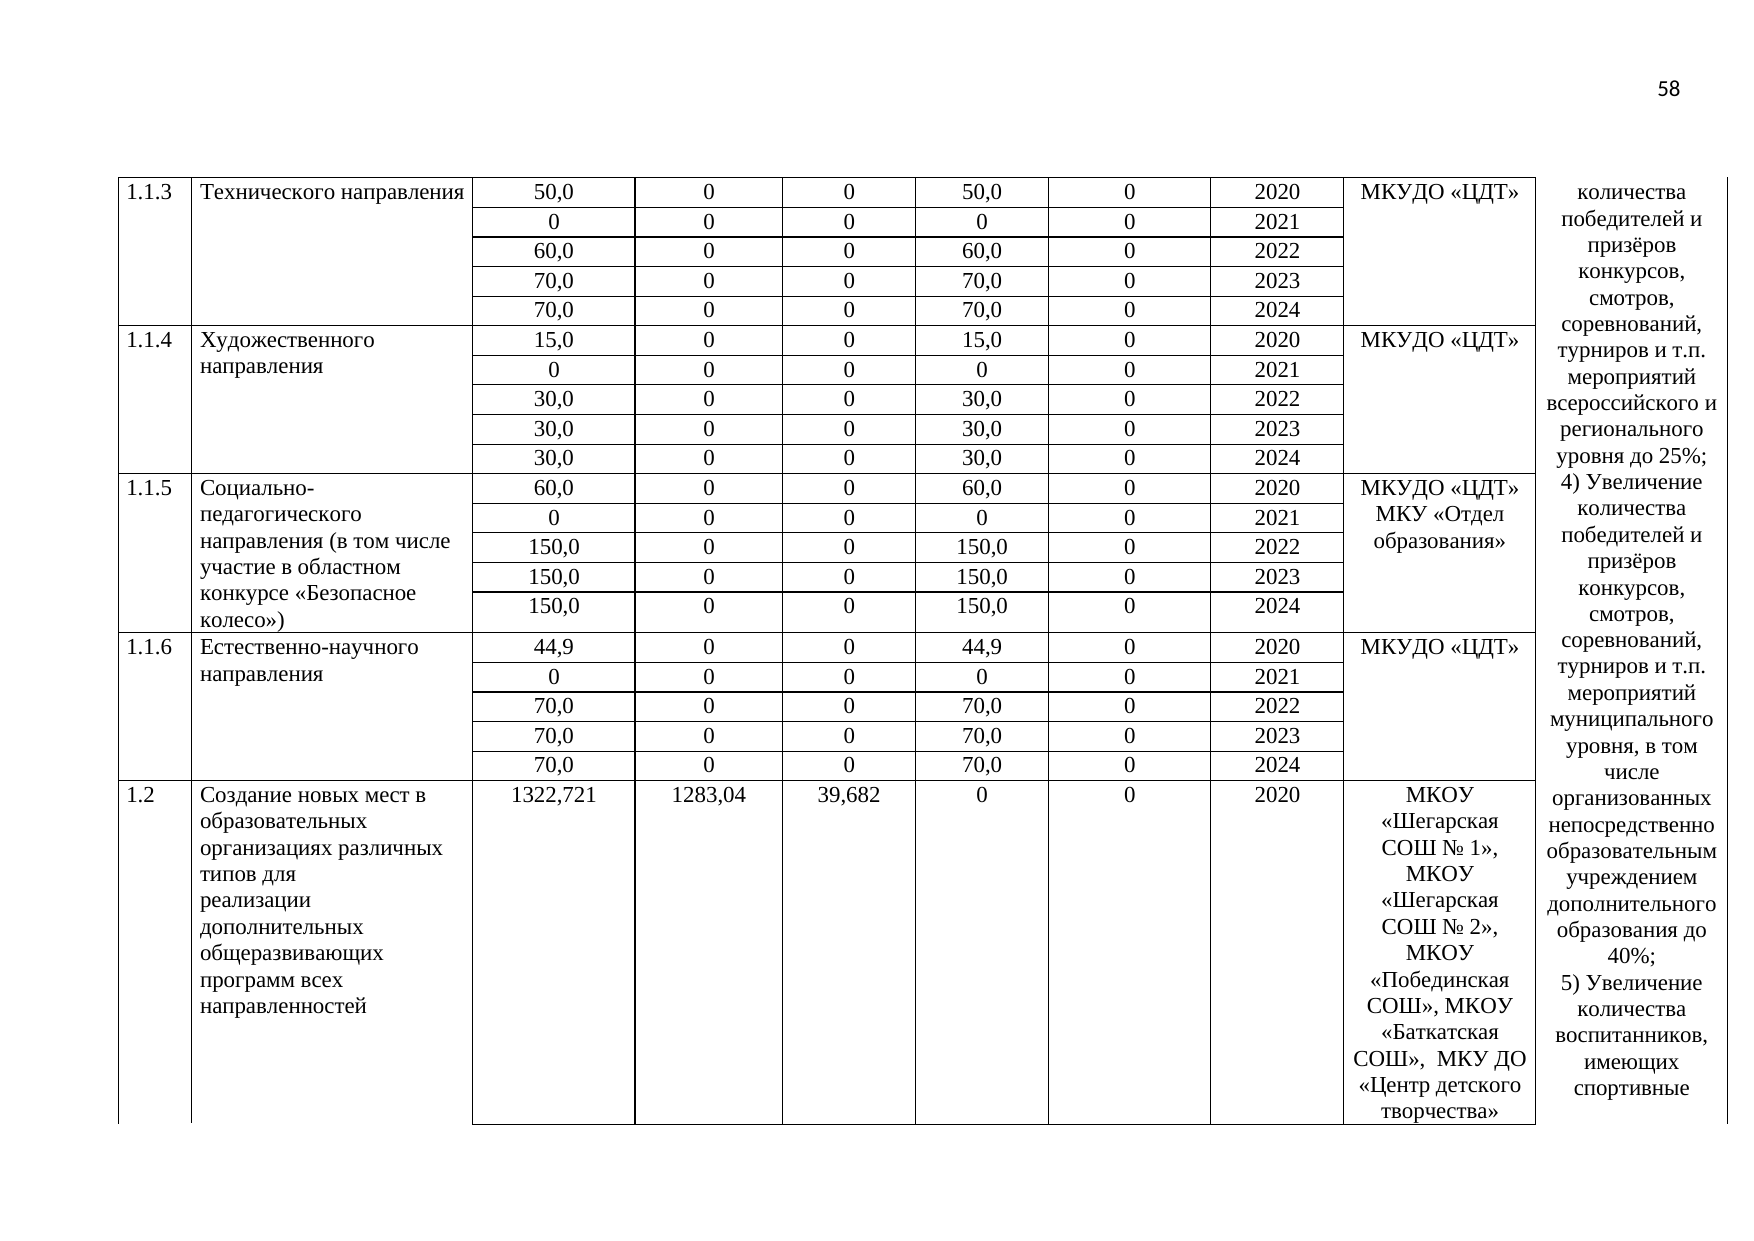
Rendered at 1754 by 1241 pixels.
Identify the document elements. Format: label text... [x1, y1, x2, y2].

table_cell 2023 [1211, 267, 1343, 296]
table_cell 0 [783, 326, 915, 355]
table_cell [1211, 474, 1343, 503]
table_cell 60,0 [473, 238, 634, 266]
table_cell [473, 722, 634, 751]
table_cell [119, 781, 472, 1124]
table_cell МКУДО «ЦДТ» [1344, 326, 1535, 473]
table_cell 0 [1049, 326, 1210, 355]
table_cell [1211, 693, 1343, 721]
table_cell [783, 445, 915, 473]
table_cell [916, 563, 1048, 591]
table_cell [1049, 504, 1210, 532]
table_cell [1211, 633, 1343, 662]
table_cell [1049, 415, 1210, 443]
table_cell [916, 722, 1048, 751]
table_cell 15,0 [916, 326, 1048, 355]
table_cell 70,0 [473, 297, 634, 325]
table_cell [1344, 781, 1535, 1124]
table_cell 0 [473, 356, 634, 384]
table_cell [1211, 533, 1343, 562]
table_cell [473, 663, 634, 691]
table_cell 2022 [1211, 238, 1343, 266]
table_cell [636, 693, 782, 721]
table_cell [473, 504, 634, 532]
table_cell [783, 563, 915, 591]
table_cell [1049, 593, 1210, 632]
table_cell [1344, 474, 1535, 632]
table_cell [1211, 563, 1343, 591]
table_cell 0 [473, 208, 634, 236]
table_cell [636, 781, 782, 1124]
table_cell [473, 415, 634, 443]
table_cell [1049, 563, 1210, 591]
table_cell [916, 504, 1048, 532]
table_cell 0 [1049, 297, 1210, 325]
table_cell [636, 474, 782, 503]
table_cell МКУДО «ЦДТ» [1344, 178, 1535, 325]
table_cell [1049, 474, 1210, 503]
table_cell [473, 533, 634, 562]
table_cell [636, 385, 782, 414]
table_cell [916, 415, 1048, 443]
table_cell 0 [636, 326, 782, 355]
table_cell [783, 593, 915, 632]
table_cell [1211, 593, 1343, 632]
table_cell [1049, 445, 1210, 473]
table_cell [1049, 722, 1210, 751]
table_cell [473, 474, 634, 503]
table_cell 2021 [1211, 356, 1343, 384]
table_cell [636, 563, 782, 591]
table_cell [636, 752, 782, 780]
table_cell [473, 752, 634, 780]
table_cell 1.1.3 [119, 178, 191, 325]
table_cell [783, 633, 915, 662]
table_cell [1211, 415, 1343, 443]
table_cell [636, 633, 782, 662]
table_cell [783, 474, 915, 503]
table_cell 0 [636, 178, 782, 207]
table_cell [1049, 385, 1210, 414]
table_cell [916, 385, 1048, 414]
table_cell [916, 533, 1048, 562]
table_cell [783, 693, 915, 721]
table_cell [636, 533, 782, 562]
table_cell 70,0 [916, 267, 1048, 296]
table_cell 0 [783, 208, 915, 236]
table_cell 0 [916, 208, 1048, 236]
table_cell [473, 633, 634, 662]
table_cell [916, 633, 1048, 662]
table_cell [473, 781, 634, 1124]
table_cell 0 [783, 356, 915, 384]
table_cell 50,0 [916, 178, 1048, 207]
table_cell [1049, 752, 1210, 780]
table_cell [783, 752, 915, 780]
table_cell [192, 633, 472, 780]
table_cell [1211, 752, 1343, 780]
table_cell 0 [783, 267, 915, 296]
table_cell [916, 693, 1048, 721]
table_cell 0 [1049, 356, 1210, 384]
table_cell 0 [916, 356, 1048, 384]
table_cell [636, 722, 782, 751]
table_cell 0 [1049, 238, 1210, 266]
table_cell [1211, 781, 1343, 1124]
table_cell 0 [783, 238, 915, 266]
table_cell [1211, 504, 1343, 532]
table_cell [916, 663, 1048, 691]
table_cell 0 [636, 238, 782, 266]
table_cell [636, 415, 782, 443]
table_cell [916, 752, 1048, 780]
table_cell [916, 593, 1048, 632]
table_cell 60,0 [916, 238, 1048, 266]
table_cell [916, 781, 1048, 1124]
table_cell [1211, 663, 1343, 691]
table_cell 0 [636, 208, 782, 236]
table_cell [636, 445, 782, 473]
table_cell 0 [636, 356, 782, 384]
table_cell 30,0 [473, 385, 634, 414]
table_cell 0 [783, 297, 915, 325]
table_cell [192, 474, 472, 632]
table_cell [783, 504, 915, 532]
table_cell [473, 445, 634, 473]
table_cell 70,0 [916, 297, 1048, 325]
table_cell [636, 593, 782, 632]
table_cell 2020 [1211, 178, 1343, 207]
table_cell 0 [1049, 178, 1210, 207]
table_cell 50,0 [473, 178, 634, 207]
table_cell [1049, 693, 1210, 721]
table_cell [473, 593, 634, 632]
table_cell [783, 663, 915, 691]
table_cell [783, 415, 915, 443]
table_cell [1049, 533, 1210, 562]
table_cell 15,0 [473, 326, 634, 355]
table_cell Художественного направления [192, 326, 472, 473]
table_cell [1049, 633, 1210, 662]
table_cell 0 [783, 178, 915, 207]
table_cell Технического направления [192, 178, 472, 325]
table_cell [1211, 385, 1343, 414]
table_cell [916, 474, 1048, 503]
table_cell 0 [636, 297, 782, 325]
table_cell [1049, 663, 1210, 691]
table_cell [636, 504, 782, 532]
table_cell 2024 [1211, 297, 1343, 325]
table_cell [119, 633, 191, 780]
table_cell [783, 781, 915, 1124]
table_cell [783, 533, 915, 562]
table_cell 1.1.4 [119, 326, 191, 473]
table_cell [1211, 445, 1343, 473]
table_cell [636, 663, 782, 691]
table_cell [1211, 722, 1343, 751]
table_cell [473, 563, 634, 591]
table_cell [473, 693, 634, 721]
table_cell 0 [1049, 208, 1210, 236]
table_cell 2020 [1211, 326, 1343, 355]
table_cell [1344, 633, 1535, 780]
table_cell 0 [1049, 267, 1210, 296]
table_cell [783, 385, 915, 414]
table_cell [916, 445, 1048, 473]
table_cell 0 [636, 267, 782, 296]
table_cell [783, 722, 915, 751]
table_cell 70,0 [473, 267, 634, 296]
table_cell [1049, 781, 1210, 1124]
table_cell 2021 [1211, 208, 1343, 236]
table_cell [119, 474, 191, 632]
